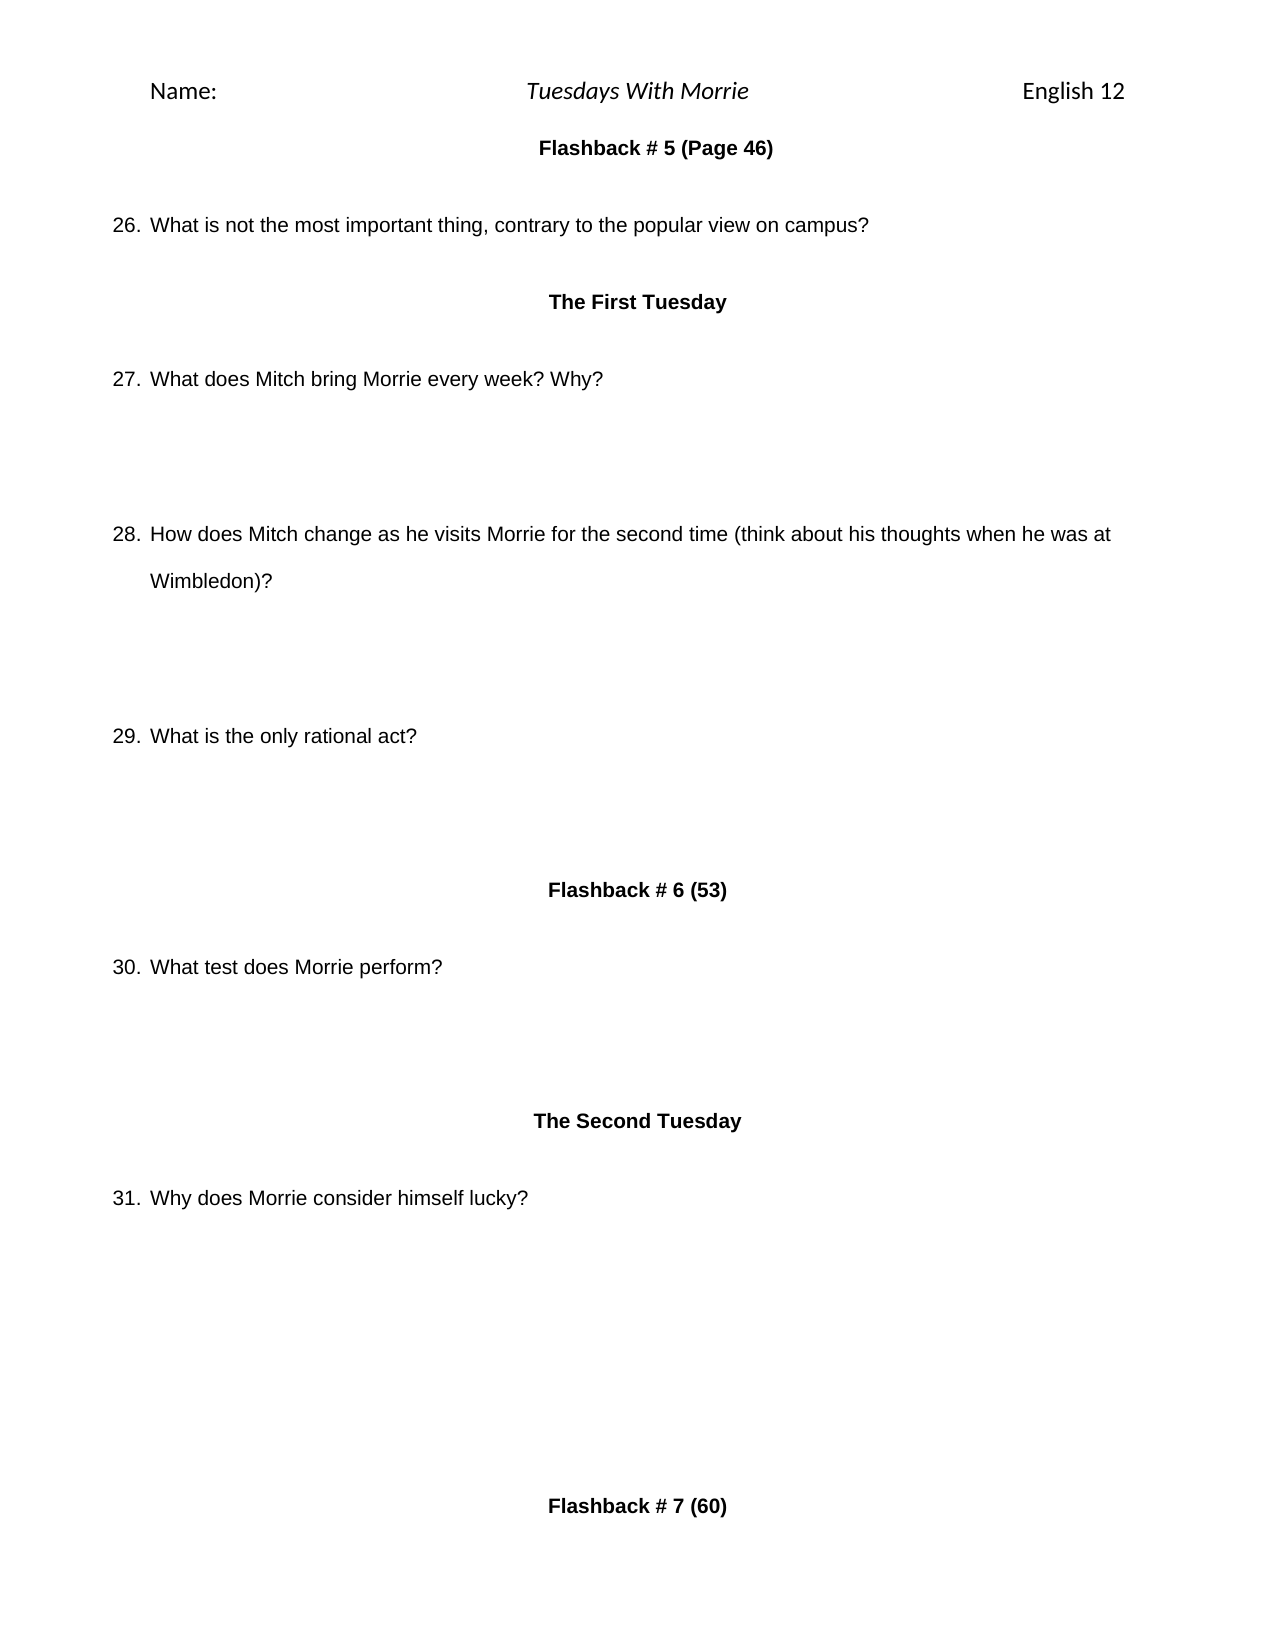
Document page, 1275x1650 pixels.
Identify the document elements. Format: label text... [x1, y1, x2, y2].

text Flashback # 7 (60) [75, 1494, 1200, 1518]
list Why does Morrie consider himself lucky? [112, 1186, 1200, 1210]
list What does Mitch bring Morrie every week? Why? [112, 367, 1200, 391]
list What is not the most important thing, contrary to the popular view on campus? [112, 213, 1200, 237]
list What test does Morrie perform? [112, 955, 1200, 979]
text Flashback # 5 (Page 46) [112, 136, 1200, 160]
text Flashback # 6 (53) [75, 878, 1200, 902]
text The First Tuesday [75, 290, 1200, 314]
list What is the only rational act? [112, 723, 1200, 747]
text The Second Tuesday [75, 1109, 1200, 1133]
list How does Mitch change as he visits Morrie for the second time (think about his thoughts when he was at Wimbledon)? [112, 521, 1200, 593]
